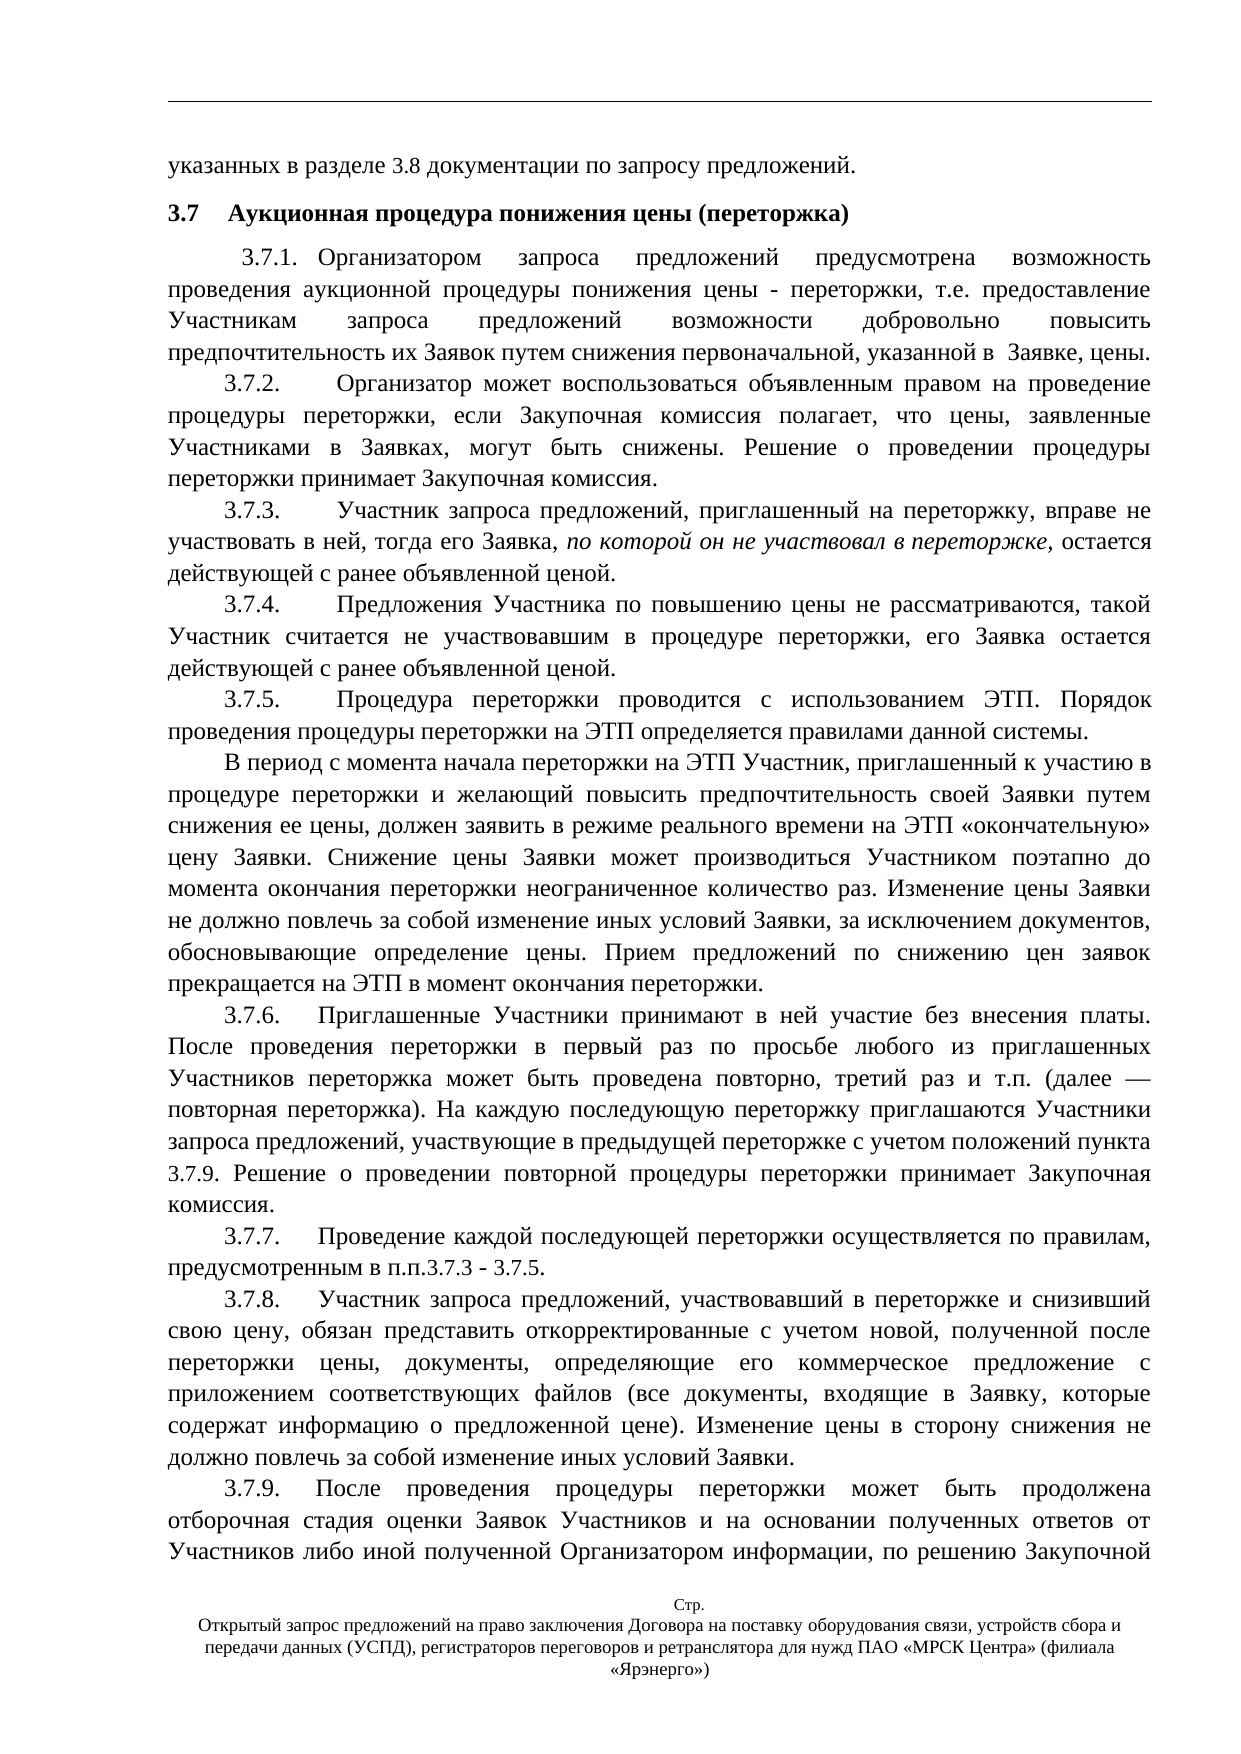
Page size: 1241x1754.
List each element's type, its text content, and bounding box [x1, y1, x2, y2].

list Организатором запроса предложений предусмотрена возможность проведения аукционной процедуры понижения цены - переторжки, т.е. предоставление Участникам запроса предложений возможности добровольно повысить предпочтительность их Заявок путем снижения первоначальной, указанной в Заявке, цены. [168, 242, 1152, 366]
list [168, 150, 1135, 179]
list Приглашенные Участники принимают в ней участие без внесения платы. После проведения переторжки в первый раз по просьбе любого из приглашенных Участников переторжка может быть проведена повторно, третий раз и т.п. (далее — повторная переторжка). На каждую последующую переторжку приглашаются Участники запроса предложений, участвующие в предыдущей переторжке с учетом положений пункта 3.7.9. Решение о проведении повторной процедуры переторжки принимает Закупочная комиссия. [168, 1000, 1152, 1218]
text В период с момента начала переторжки на ЭТП Участник, приглашенный к участию в процедуре переторжки и желающий повысить предпочтительность своей Заявки путем снижения ее цены, должен заявить в режиме реального времени на ЭТП «окончательную» цену Заявки. Снижение цены Заявки может производиться Участником поэтапно до момента окончания переторжки неограниченное количество раз. Изменение цены Заявки не должно повлечь за собой изменение иных условий Заявки, за исключением документов, обосновывающие определение цены. Прием предложений по снижению цен заявок прекращается на ЭТП в момент окончания переторжки. [168, 747, 1152, 997]
list Участник запроса предложений, приглашенный на переторжку, вправе не участвовать в ней, тогда его Заявка, по которой он не участвовал в переторжке, остается действующей с ранее объявленной ценой. [168, 495, 1152, 587]
list Участник запроса предложений, участвовавший в переторжке и снизивший свою цену, обязан представить откорректированные с учетом новой, полученной после переторжки цены, документы, определяющие его коммерческое предложение с приложением соответствующих файлов (все документы, входящие в Заявку, которые содержат информацию о предложенной цене). Изменение цены в сторону снижения не должно повлечь за собой изменение иных условий Заявки. [168, 1284, 1152, 1470]
list Предложения Участника по повышению цены не рассматриваются, такой Участник считается не участвовавшим в процедуре переторжки, его Заявка остается действующей с ранее объявленной ценой. [168, 589, 1152, 681]
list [168, 1473, 1152, 1565]
subtitle Аукционная процедура понижения цены (переторжка) [168, 198, 1152, 227]
list Проведение каждой последующей переторжки осуществляется по правилам, предусмотренным в п.п.3.7.3 - 3.7.5. [168, 1221, 1152, 1281]
list Организатор может воспользоваться объявленным правом на проведение процедуры переторжки, если Закупочная комиссия полагает, что цены, заявленные Участниками в Заявках, могут быть снижены. Решение о проведении процедуры переторжки принимает Закупочная комиссия. [168, 368, 1152, 492]
list Процедура переторжки проводится с использованием ЭТП. Порядок проведения процедуры переторжки на ЭТП определяется правилами данной системы. [168, 684, 1152, 744]
